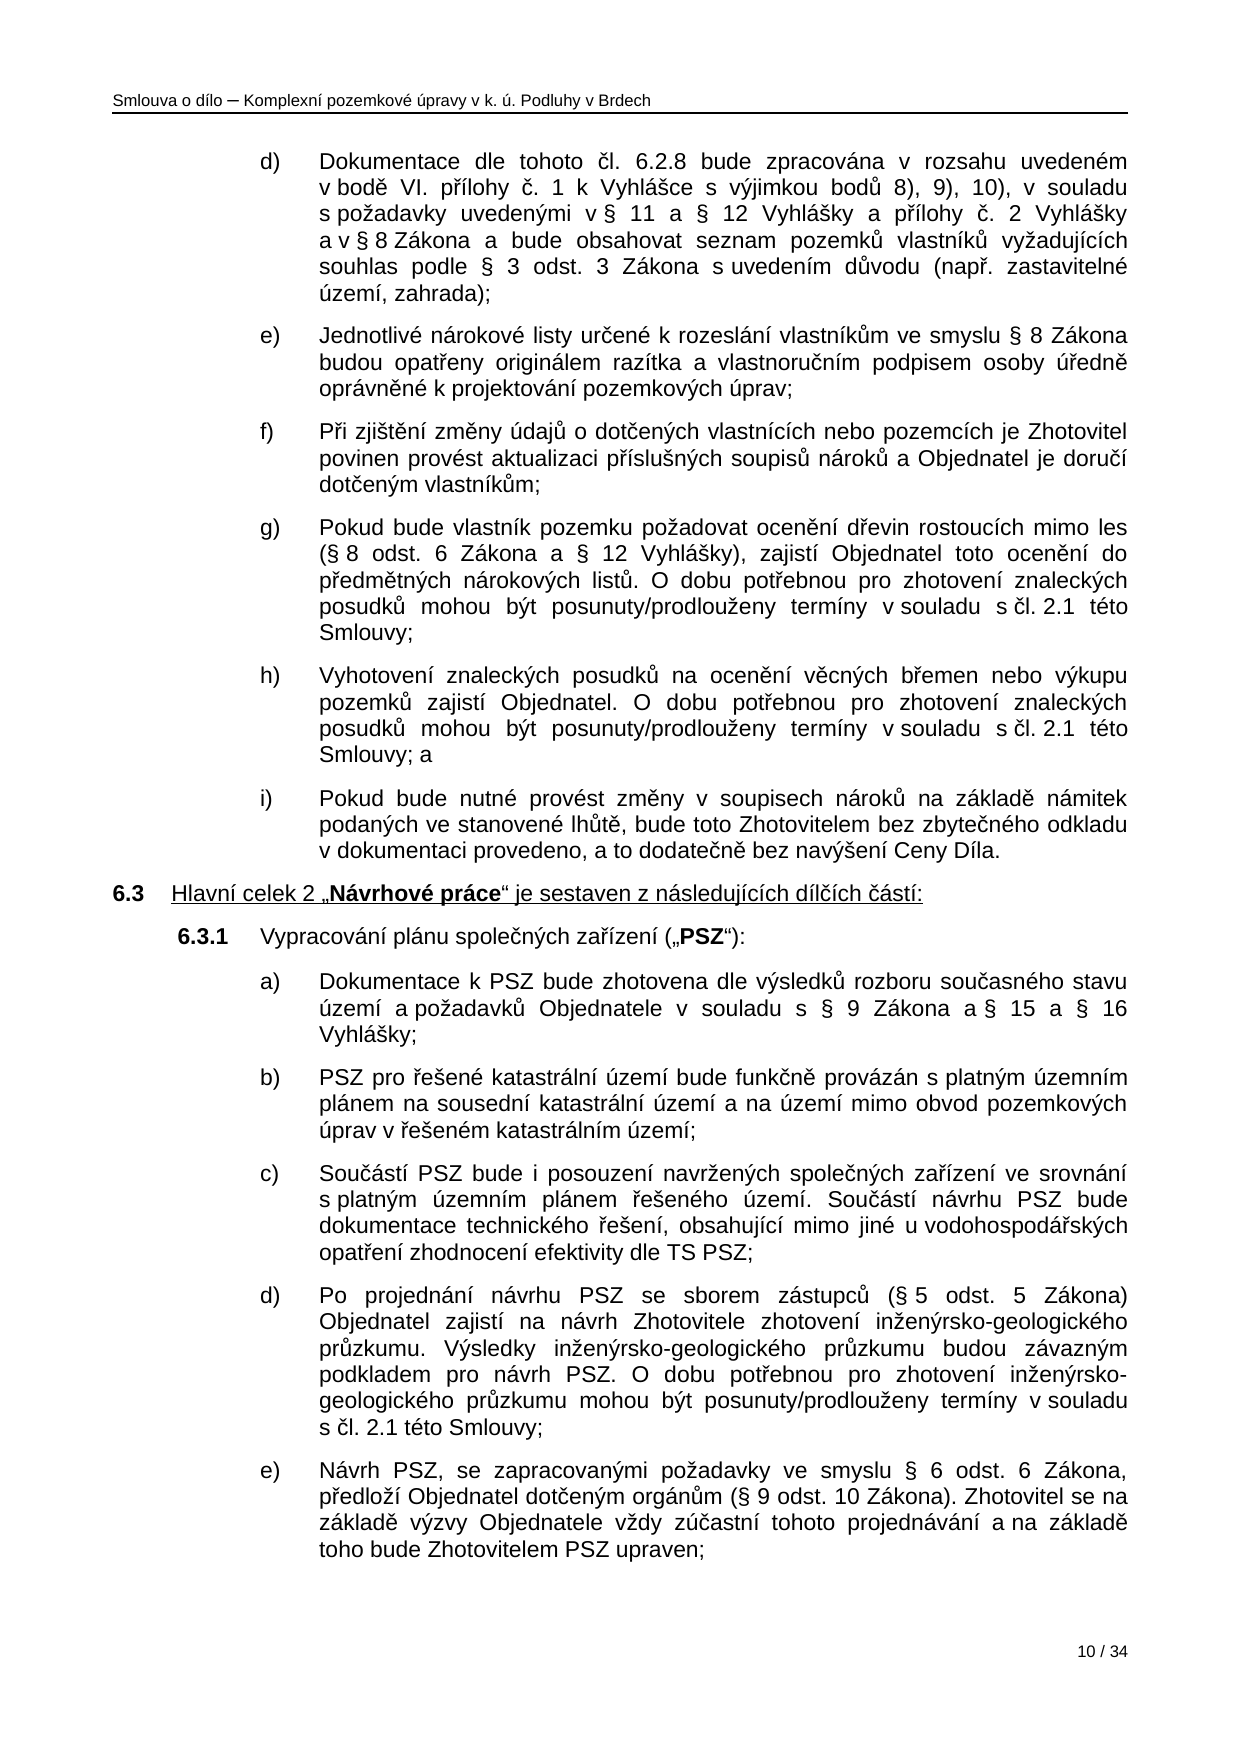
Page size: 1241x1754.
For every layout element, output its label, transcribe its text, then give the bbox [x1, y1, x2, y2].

list Po projednání návrhu PSZ se sborem zástupců (§ 5 odst. 5 Zákona) Objednatel zajistí na návrh Zhotovitele zhotovení inženýrsko-geologického průzkumu. Výsledky inženýrsko-geologického průzkumu budou závazným podkladem pro návrh PSZ. O dobu potřebnou pro zhotovení inženýrsko-geologického průzkumu mohou být posunuty/prodlouženy termíny v souladu s čl. 2.1 této Smlouvy; [260, 1282, 1128, 1440]
list Součástí PSZ bude i posouzení navržených společných zařízení ve srovnání s platným územním plánem řešeného území. Součástí návrhu PSZ bude dokumentace technického řešení, obsahující mimo jiné u vodohospodářských opatření zhodnocení efektivity dle TS PSZ; [260, 1160, 1128, 1265]
list Dokumentace dle tohoto čl. 6.2.8 bude zpracována v rozsahu uvedeném v bodě VI. přílohy č. 1 k Vyhlášce s výjimkou bodů 8), 9), 10), v souladu s požadavky uvedenými v § 11 a § 12 Vyhlášky a přílohy č. 2 Vyhlášky a v § 8 Zákona a bude obsahovat seznam pozemků vlastníků vyžadujících souhlas podle § 3 odst. 3 Zákona s uvedením důvodu (např. zastavitelné území, zahrada); [260, 148, 1128, 306]
list Návrh PSZ, se zapracovanými požadavky ve smyslu § 6 odst. 6 Zákona, předloží Objednatel dotčeným orgánům (§ 9 odst. 10 Zákona). Zhotovitel se na základě výzvy Objednatele vždy zúčastní tohoto projednávání a na základě toho bude Zhotovitelem PSZ upraven; [260, 1457, 1128, 1562]
list Jednotlivé nárokové listy určené k rozeslání vlastníkům ve smyslu § 8 Zákona budou opatřeny originálem razítka a vlastnoručním podpisem osoby úředně oprávněné k projektování pozemkových úprav; [260, 322, 1128, 402]
text Vypracování plánu společných zařízení („PSZ“): [177, 923, 1128, 949]
text Hlavní celek 2 „Návrhové práce“ je sestaven z následujících dílčích částí: [112, 880, 1128, 907]
list PSZ pro řešené katastrální území bude funkčně provázán s platným územním plánem na sousední katastrální území a na území mimo obvod pozemkových úprav v řešeném katastrálním území; [260, 1064, 1128, 1143]
list Při zjištění změny údajů o dotčených vlastnících nebo pozemcích je Zhotovitel povinen provést aktualizaci příslušných soupisů nároků a Objednatel je doručí dotčeným vlastníkům; [260, 418, 1128, 497]
list Vyhotovení znaleckých posudků na ocenění věcných břemen nebo výkupu pozemků zajistí Objednatel. O dobu potřebnou pro zhotovení znaleckých posudků mohou být posunuty/prodlouženy termíny v souladu s čl. 2.1 této Smlouvy; a [260, 662, 1128, 768]
list Dokumentace k PSZ bude zhotovena dle výsledků rozboru současného stavu území a požadavků Objednatele v souladu s § 9 Zákona a § 15 a § 16 Vyhlášky; [260, 968, 1128, 1047]
list Pokud bude nutné provést změny v soupisech nároků na základě námitek podaných ve stanovené lhůtě, bude toto Zhotovitelem bez zbytečného odkladu v dokumentaci provedeno, a to dodatečně bez navýšení Ceny Díla. [260, 784, 1128, 863]
list Pokud bude vlastník pozemku požadovat ocenění dřevin rostoucích mimo les (§ 8 odst. 6 Zákona a § 12 Vyhlášky), zajistí Objednatel toto ocenění do předmětných nárokových listů. O dobu potřebnou pro zhotovení znaleckých posudků mohou být posunuty/prodlouženy termíny v souladu s čl. 2.1 této Smlouvy; [260, 514, 1128, 646]
